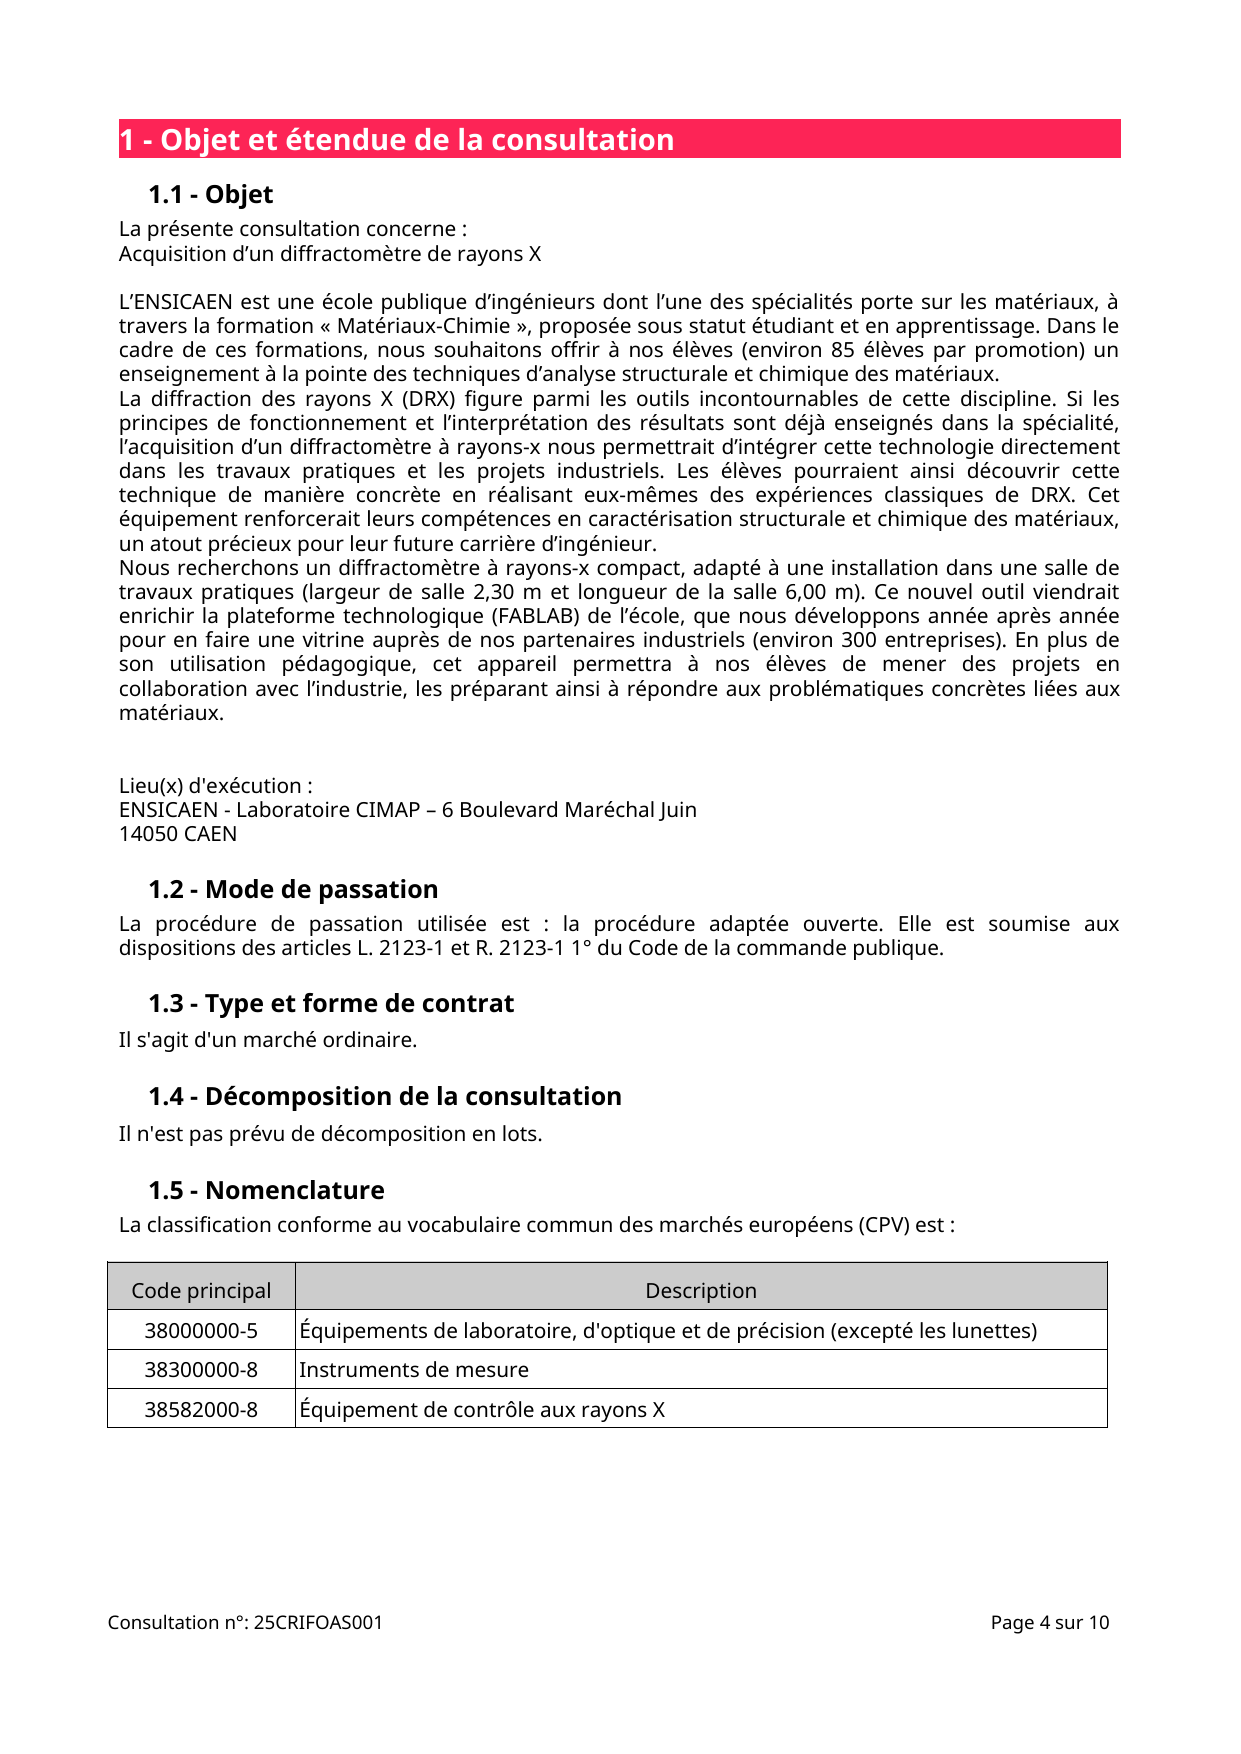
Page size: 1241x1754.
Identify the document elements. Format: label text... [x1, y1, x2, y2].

subtitle 1.4 - Décomposition de la consultation [148, 1079, 1121, 1113]
text La procédure de passation utilisée est : la procédure adaptée ouverte. Elle est soumise aux dispositions des articles L. 2123-1 et R. 2123-1 1° du Code de la commande publique. [119, 912, 1121, 960]
text Il n'est pas prévu de décomposition en lots. [119, 1119, 1121, 1148]
table_header Code principal [108, 1263, 295, 1309]
text L’ENSICAEN est une école publique d’ingénieurs dont l’une des spécialités porte sur les matériaux, à travers la formation « Matériaux-Chimie », proposée sous statut étudiant et en apprentissage. Dans le cadre de ces formations, nous souhaitons offrir à nos élèves (environ 85 élèves par promotion) un enseignement à la pointe des techniques d’analyse structurale et chimique des matériaux. [119, 290, 1121, 387]
text La classification conforme au vocabulaire commun des marchés européens (CPV) est : [119, 1213, 1121, 1237]
subtitle 1.1 - Objet [148, 177, 1121, 211]
subtitle 1 - Objet et étendue de la consultation [119, 119, 1121, 158]
text Il s'agit d'un marché ordinaire. [119, 1026, 1121, 1054]
table_cell 38582000-8 [108, 1389, 295, 1427]
subtitle 1.2 - Mode de passation [148, 872, 1121, 906]
text ENSICAEN - Laboratoire CIMAP – 6 Boulevard Maréchal Juin [119, 798, 1121, 822]
table_header Description [296, 1263, 1107, 1309]
table_cell Équipement de contrôle aux rayons X [296, 1389, 1107, 1427]
table_cell 38000000-5 [108, 1310, 295, 1348]
text 14050 CAEN [119, 822, 1121, 847]
text Acquisition d’un diffractomètre de rayons X [119, 242, 1121, 266]
table_cell Équipements de laboratoire, d'optique et de précision (excepté les lunettes) [296, 1310, 1107, 1348]
subtitle 1.5 - Nomenclature [148, 1173, 1121, 1207]
text Nous recherchons un diffractomètre à rayons-x compact, adapté à une installation dans une salle de travaux pratiques (largeur de salle 2,30 m et longueur de la salle 6,00 m). Ce nouvel outil viendrait enrichir la plateforme technologique (FABLAB) de l’école, que nous développons année après année pour en faire une vitrine auprès de nos partenaires industriels (environ 300 entreprises). En plus de son utilisation pédagogique, cet appareil permettra à nos élèves de mener des projets en collaboration avec l’industrie, les préparant ainsi à répondre aux problématiques concrètes liées aux matériaux. [119, 556, 1121, 725]
text La diffraction des rayons X (DRX) figure parmi les outils incontournables de cette discipline. Si les principes de fonctionnement et l’interprétation des résultats sont déjà enseignés dans la spécialité, l’acquisition d’un diffractomètre à rayons-x nous permettrait d’intégrer cette technologie directement dans les travaux pratiques et les projets industriels. Les élèves pourraient ainsi découvrir cette technique de manière concrète en réalisant eux-mêmes des expériences classiques de DRX. Cet équipement renforcerait leurs compétences en caractérisation structurale et chimique des matériaux, un atout précieux pour leur future carrière d’ingénieur. [119, 387, 1121, 556]
subtitle 1.3 - Type et forme de contrat [148, 985, 1121, 1019]
text La présente consultation concerne : [119, 217, 1121, 242]
text Lieu(x) d'exécution : [119, 774, 1121, 798]
table_cell Instruments de mesure [296, 1350, 1107, 1388]
table_cell 38300000-8 [108, 1350, 295, 1388]
